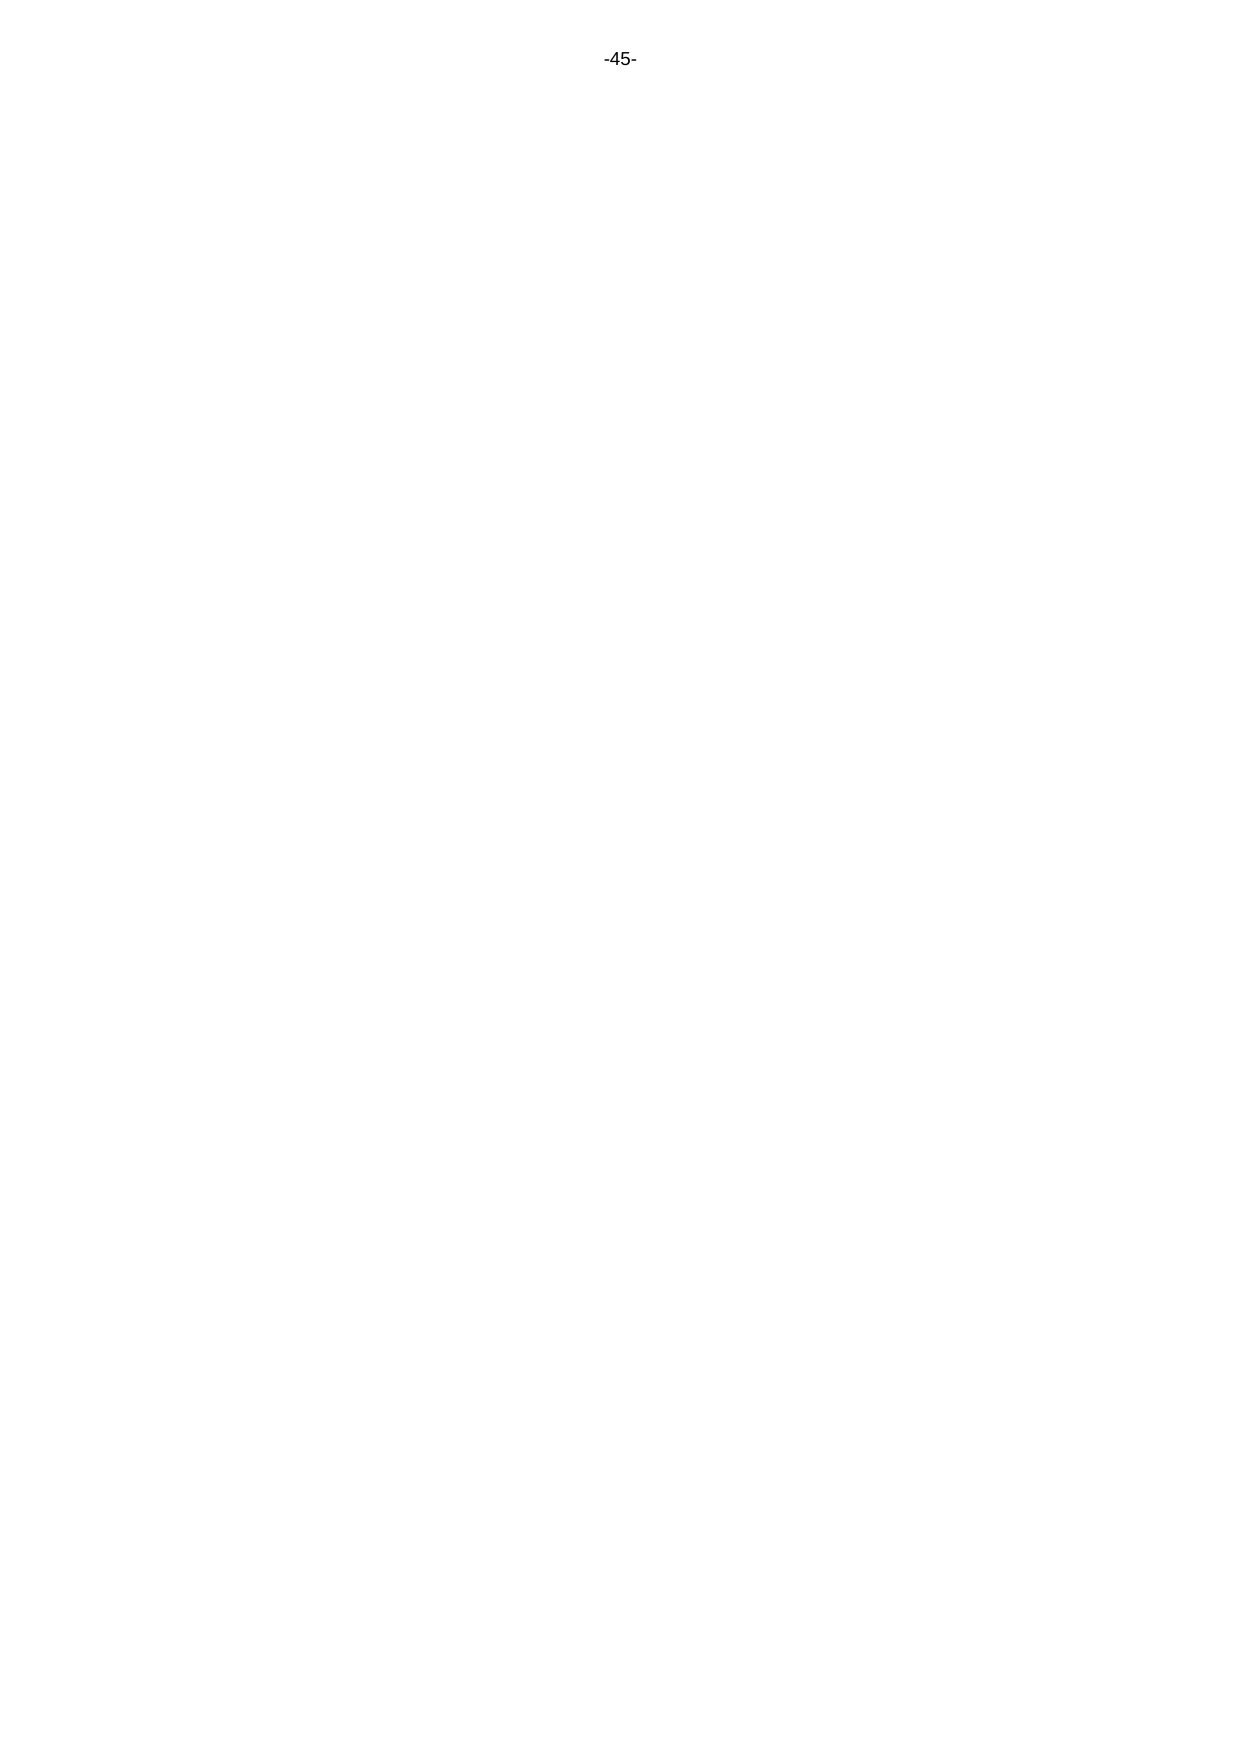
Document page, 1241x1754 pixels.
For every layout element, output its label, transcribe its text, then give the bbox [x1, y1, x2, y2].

text -45- [25, 48, 1215, 69]
